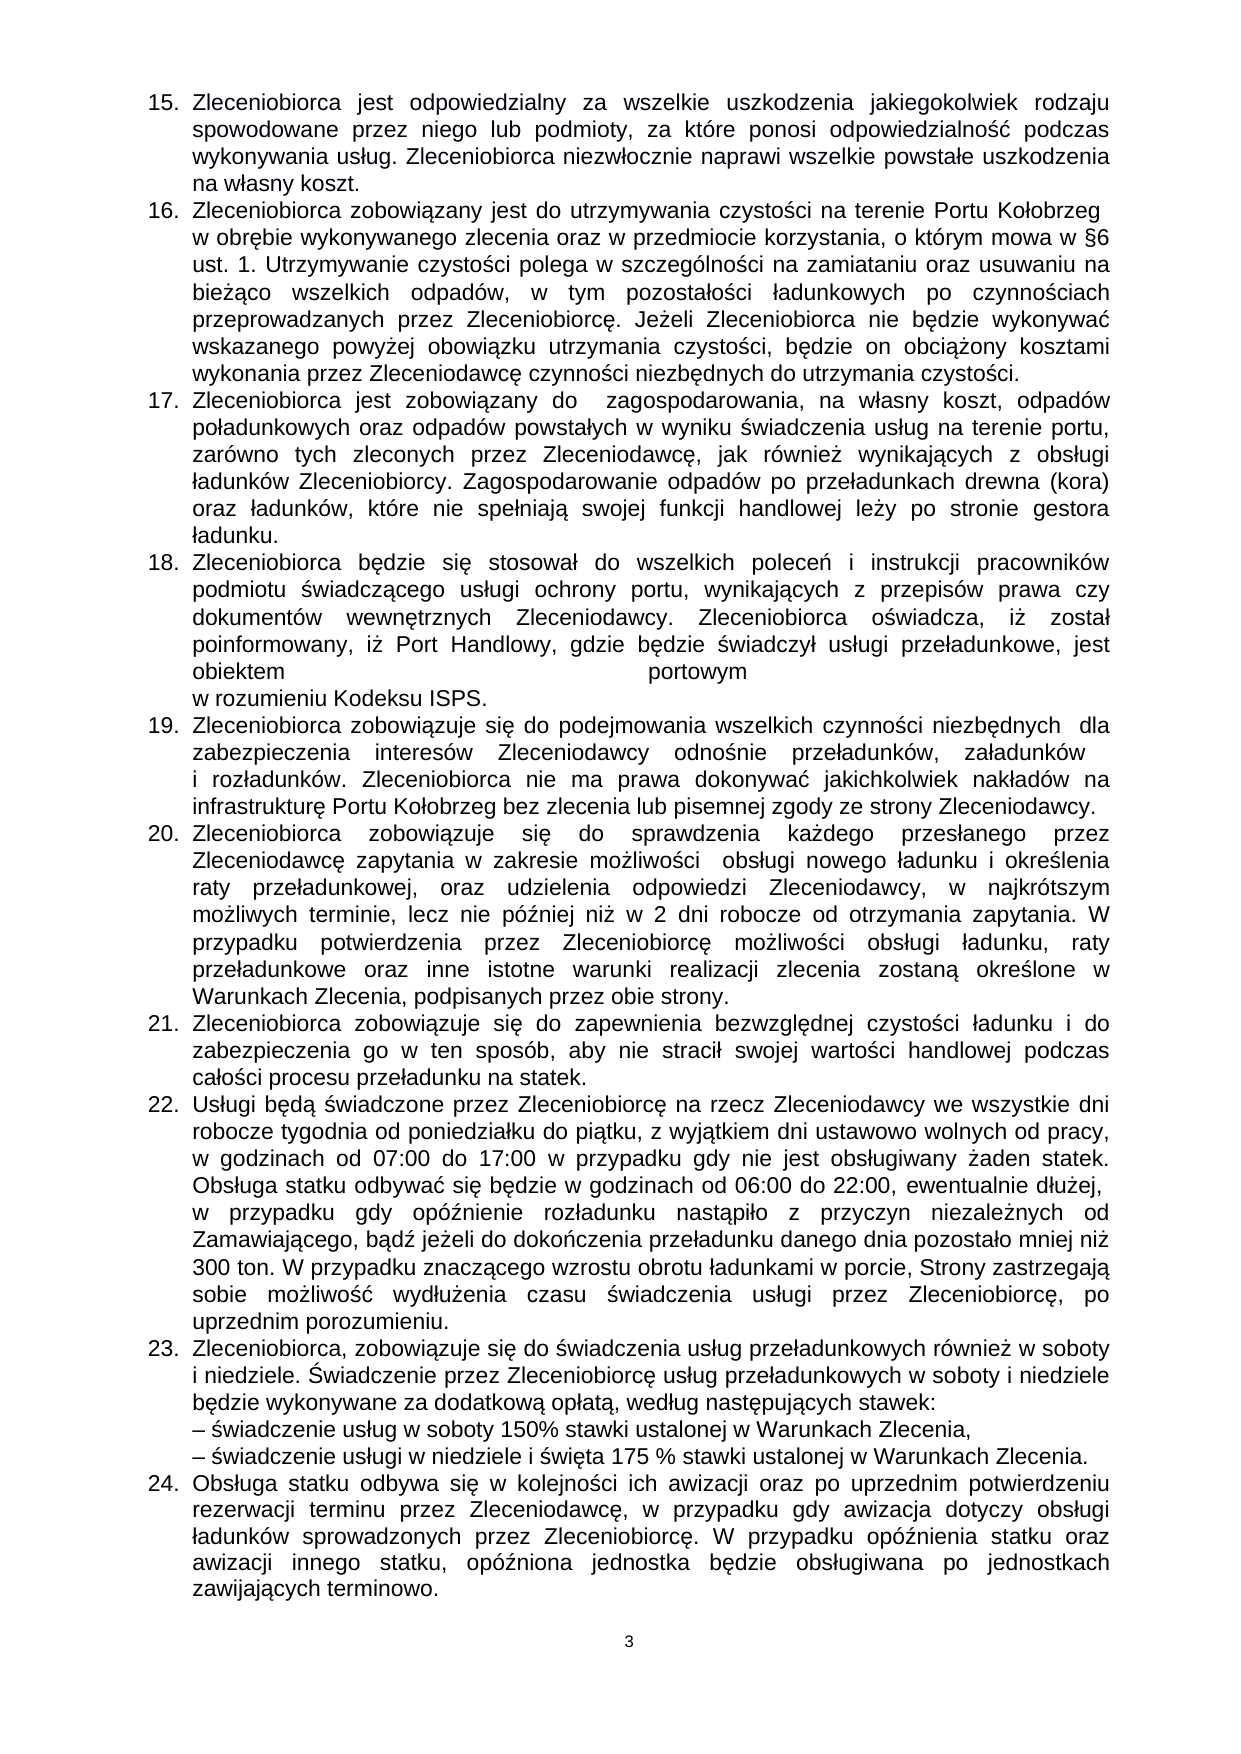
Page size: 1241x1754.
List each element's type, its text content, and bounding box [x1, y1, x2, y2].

list Zleceniobiorca, zobowiązuje się do świadczenia usług przeładunkowych również w soboty i niedziele. Świadczenie przez Zleceniobiorcę usług przeładunkowych w soboty i niedziele będzie wykonywane za dodatkową opłatą, według następujących stawek: [148, 1334, 1110, 1416]
list Zleceniobiorca zobowiązuje się do sprawdzenia każdego przesłanego przez Zleceniodawcę zapytania w zakresie możliwości obsługi nowego ładunku i określenia raty przeładunkowej, oraz udzielenia odpowiedzi Zleceniodawcy, w najkrótszym możliwych terminie, lecz nie później niż w 2 dni robocze od otrzymania zapytania. W przypadku potwierdzenia przez Zleceniobiorcę możliwości obsługi ładunku, raty przeładunkowe oraz inne istotne warunki realizacji zlecenia zostaną określone w Warunkach Zlecenia, podpisanych przez obie strony. [148, 820, 1110, 1009]
list Zleceniobiorca zobowiązuje się do zapewnienia bezwzględnej czystości ładunku i do zabezpieczenia go w ten sposób, aby nie stracił swojej wartości handlowej podczas całości procesu przeładunku na statek. [148, 1009, 1110, 1091]
list Zleceniobiorca zobowiązuje się do podejmowania wszelkich czynności niezbędnych dla zabezpieczenia interesów Zleceniodawcy odnośnie przeładunków, załadunków i rozładunków. Zleceniobiorca nie ma prawa dokonywać jakichkolwiek nakładów na infrastrukturę Portu Kołobrzeg bez zlecenia lub pisemnej zgody ze strony Zleceniodawcy. [148, 712, 1110, 820]
list Zleceniobiorca jest zobowiązany do zagospodarowania, na własny koszt, odpadów poładunkowych oraz odpadów powstałych w wyniku świadczenia usług na terenie portu, zarówno tych zleconych przez Zleceniodawcę, jak również wynikających z obsługi ładunków Zleceniobiorcy. Zagospodarowanie odpadów po przeładunkach drewna (kora) oraz ładunków, które nie spełniają swojej funkcji handlowej leży po stronie gestora ładunku. [148, 387, 1110, 549]
list Zleceniobiorca jest odpowiedzialny za wszelkie uszkodzenia jakiegokolwiek rodzaju spowodowane przez niego lub podmioty, za które ponosi odpowiedzialność podczas wykonywania usług. Zleceniobiorca niezwłocznie naprawi wszelkie powstałe uszkodzenia na własny koszt. [148, 89, 1110, 197]
list Obsługa statku odbywa się w kolejności ich awizacji oraz po uprzednim potwierdzeniu rezerwacji terminu przez Zleceniodawcę, w przypadku gdy awizacja dotyczy obsługi ładunków sprowadzonych przez Zleceniobiorcę. W przypadku opóźnienia statku oraz awizacji innego statku, opóźniona jednostka będzie obsługiwana po jednostkach zawijających terminowo. [148, 1470, 1110, 1602]
list Zleceniobiorca będzie się stosował do wszelkich poleceń i instrukcji pracowników podmiotu świadczącego usługi ochrony portu, wynikających z przepisów prawa czy dokumentów wewnętrznych Zleceniodawcy. Zleceniobiorca oświadcza, iż został poinformowany, iż Port Handlowy, gdzie będzie świadczył usługi przeładunkowe, jest obiektem portowym w rozumieniu Kodeksu ISPS. [148, 549, 1110, 712]
text – świadczenie usługi w niedziele i święta 175 % stawki ustalonej w Warunkach Zlecenia. [192, 1443, 1110, 1470]
text – świadczenie usług w soboty 150% stawki ustalonej w Warunkach Zlecenia, [192, 1416, 1110, 1443]
list Usługi będą świadczone przez Zleceniobiorcę na rzecz Zleceniodawcy we wszystkie dni robocze tygodnia od poniedziałku do piątku, z wyjątkiem dni ustawowo wolnych od pracy, w godzinach od 07:00 do 17:00 w przypadku gdy nie jest obsługiwany żaden statek. Obsługa statku odbywać się będzie w godzinach od 06:00 do 22:00, ewentualnie dłużej, w przypadku gdy opóźnienie rozładunku nastąpiło z przyczyn niezależnych od Zamawiającego, bądź jeżeli do dokończenia przeładunku danego dnia pozostało mniej niż 300 ton. W przypadku znaczącego wzrostu obrotu ładunkami w porcie, Strony zastrzegają sobie możliwość wydłużenia czasu świadczenia usługi przez Zleceniobiorcę, po uprzednim porozumieniu. [148, 1091, 1110, 1334]
list Zleceniobiorca zobowiązany jest do utrzymywania czystości na terenie Portu Kołobrzeg w obrębie wykonywanego zlecenia oraz w przedmiocie korzystania, o którym mowa w §6 ust. 1. Utrzymywanie czystości polega w szczególności na zamiataniu oraz usuwaniu na bieżąco wszelkich odpadów, w tym pozostałości ładunkowych po czynnościach przeprowadzanych przez Zleceniobiorcę. Jeżeli Zleceniobiorca nie będzie wykonywać wskazanego powyżej obowiązku utrzymania czystości, będzie on obciążony kosztami wykonania przez Zleceniodawcę czynności niezbędnych do utrzymania czystości. [148, 197, 1110, 387]
